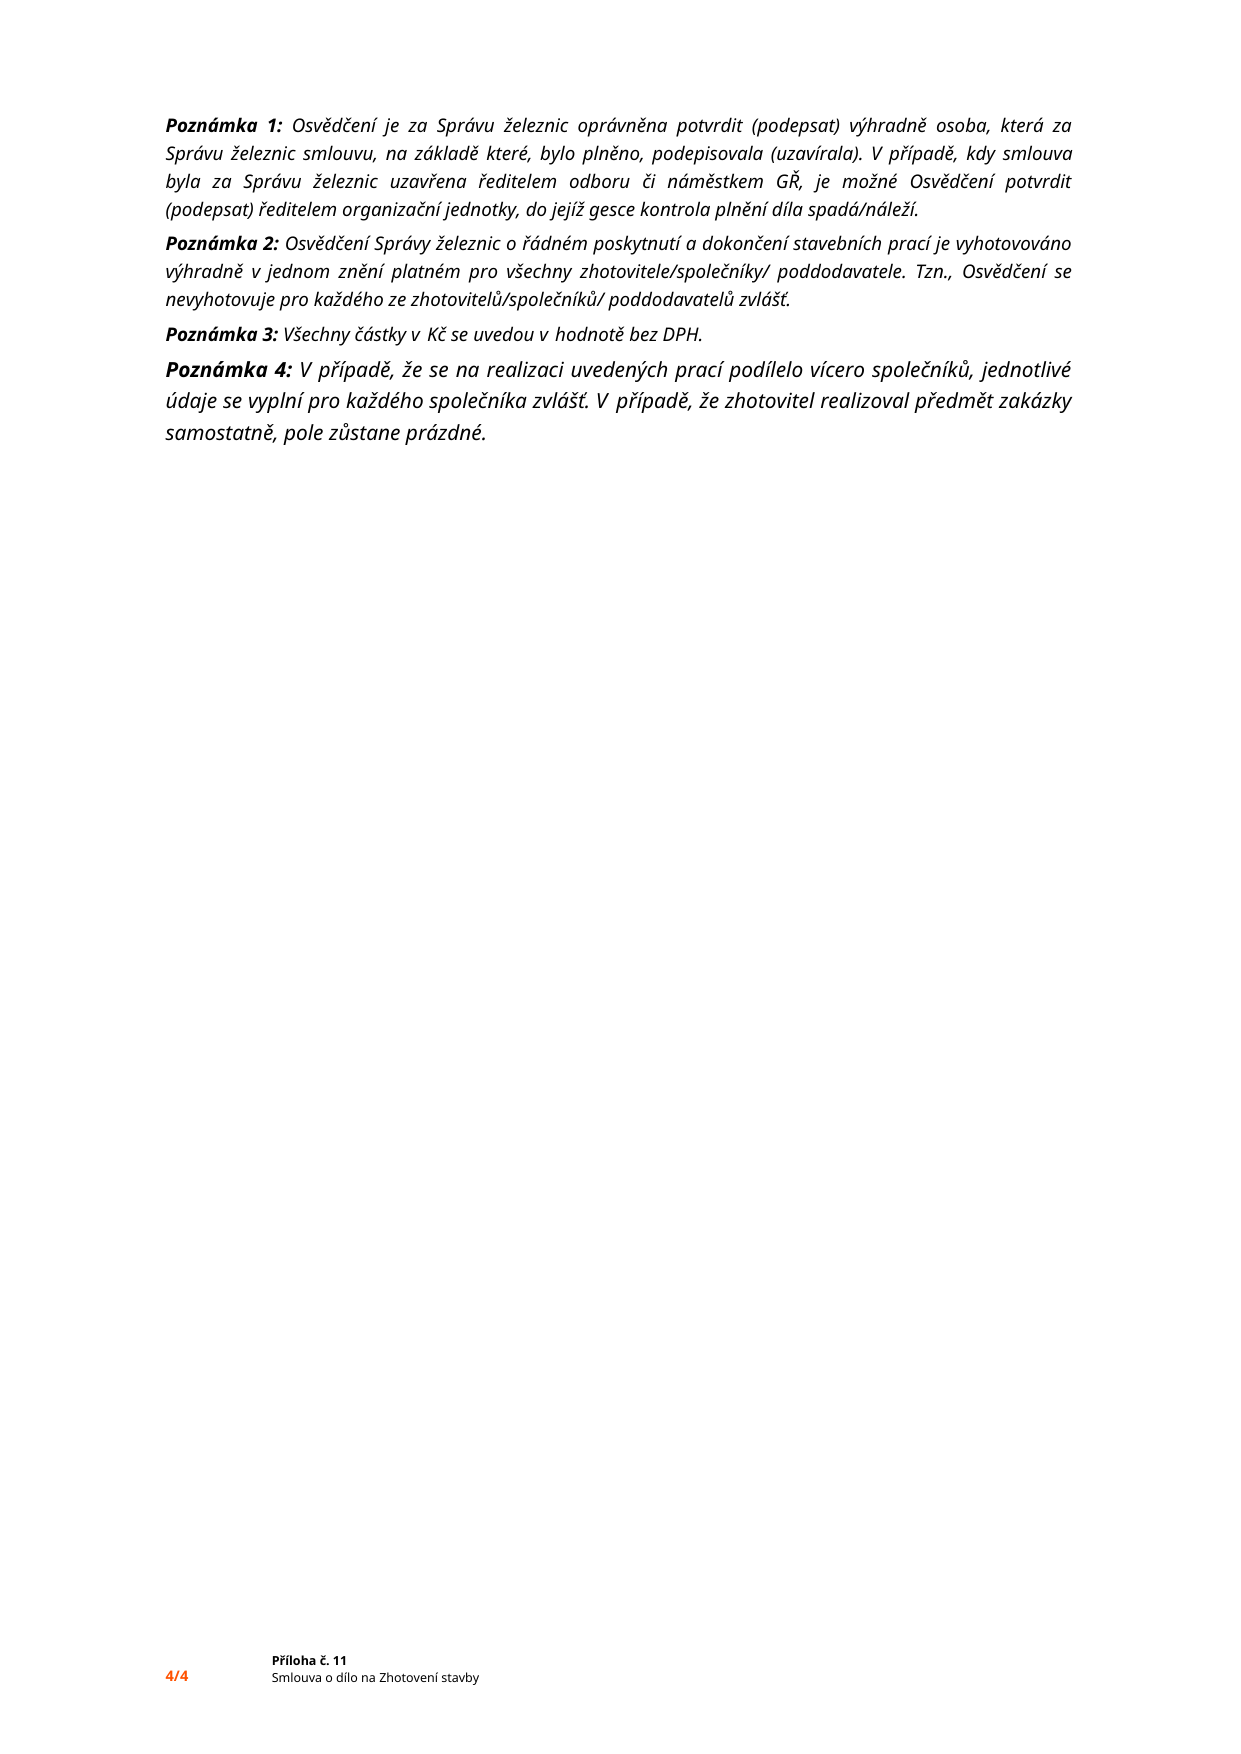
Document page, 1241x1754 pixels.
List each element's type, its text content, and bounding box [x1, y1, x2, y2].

text Poznámka 1: Osvědčení je za Správu železnic oprávněna potvrdit (podepsat) výhradně osoba, která za Správu železnic smlouvu, na základě které, bylo plněno, podepisovala (uzavírala). V případě, kdy smlouva byla za Správu železnic uzavřena ředitelem odboru či náměstkem GŘ, je možné Osvědčení potvrdit (podepsat) ředitelem organizační jednotky, do jejíž gesce kontrola plnění díla spadá/náleží. [165, 112, 1075, 222]
text Poznámka 4: V případě, že se na realizaci uvedených prací podílelo vícero společníků, jednotlivé údaje se vyplní pro každého společníka zvlášť. V případě, že zhotovitel realizoval předmět zakázky samostatně, pole zůstane prázdné. [165, 355, 1075, 446]
text Poznámka 2: Osvědčení Správy železnic o řádném poskytnutí a dokončení stavebních prací je vyhotovováno výhradně v jednom znění platném pro všechny zhotovitele/společníky/ poddodavatele. Tzn., Osvědčení se nevyhotovuje pro každého ze zhotovitelů/společníků/ poddodavatelů zvlášť. [165, 231, 1075, 312]
text Poznámka 3: Všechny částky v Kč se uvedou v hodnotě bez DPH. [165, 321, 1075, 346]
